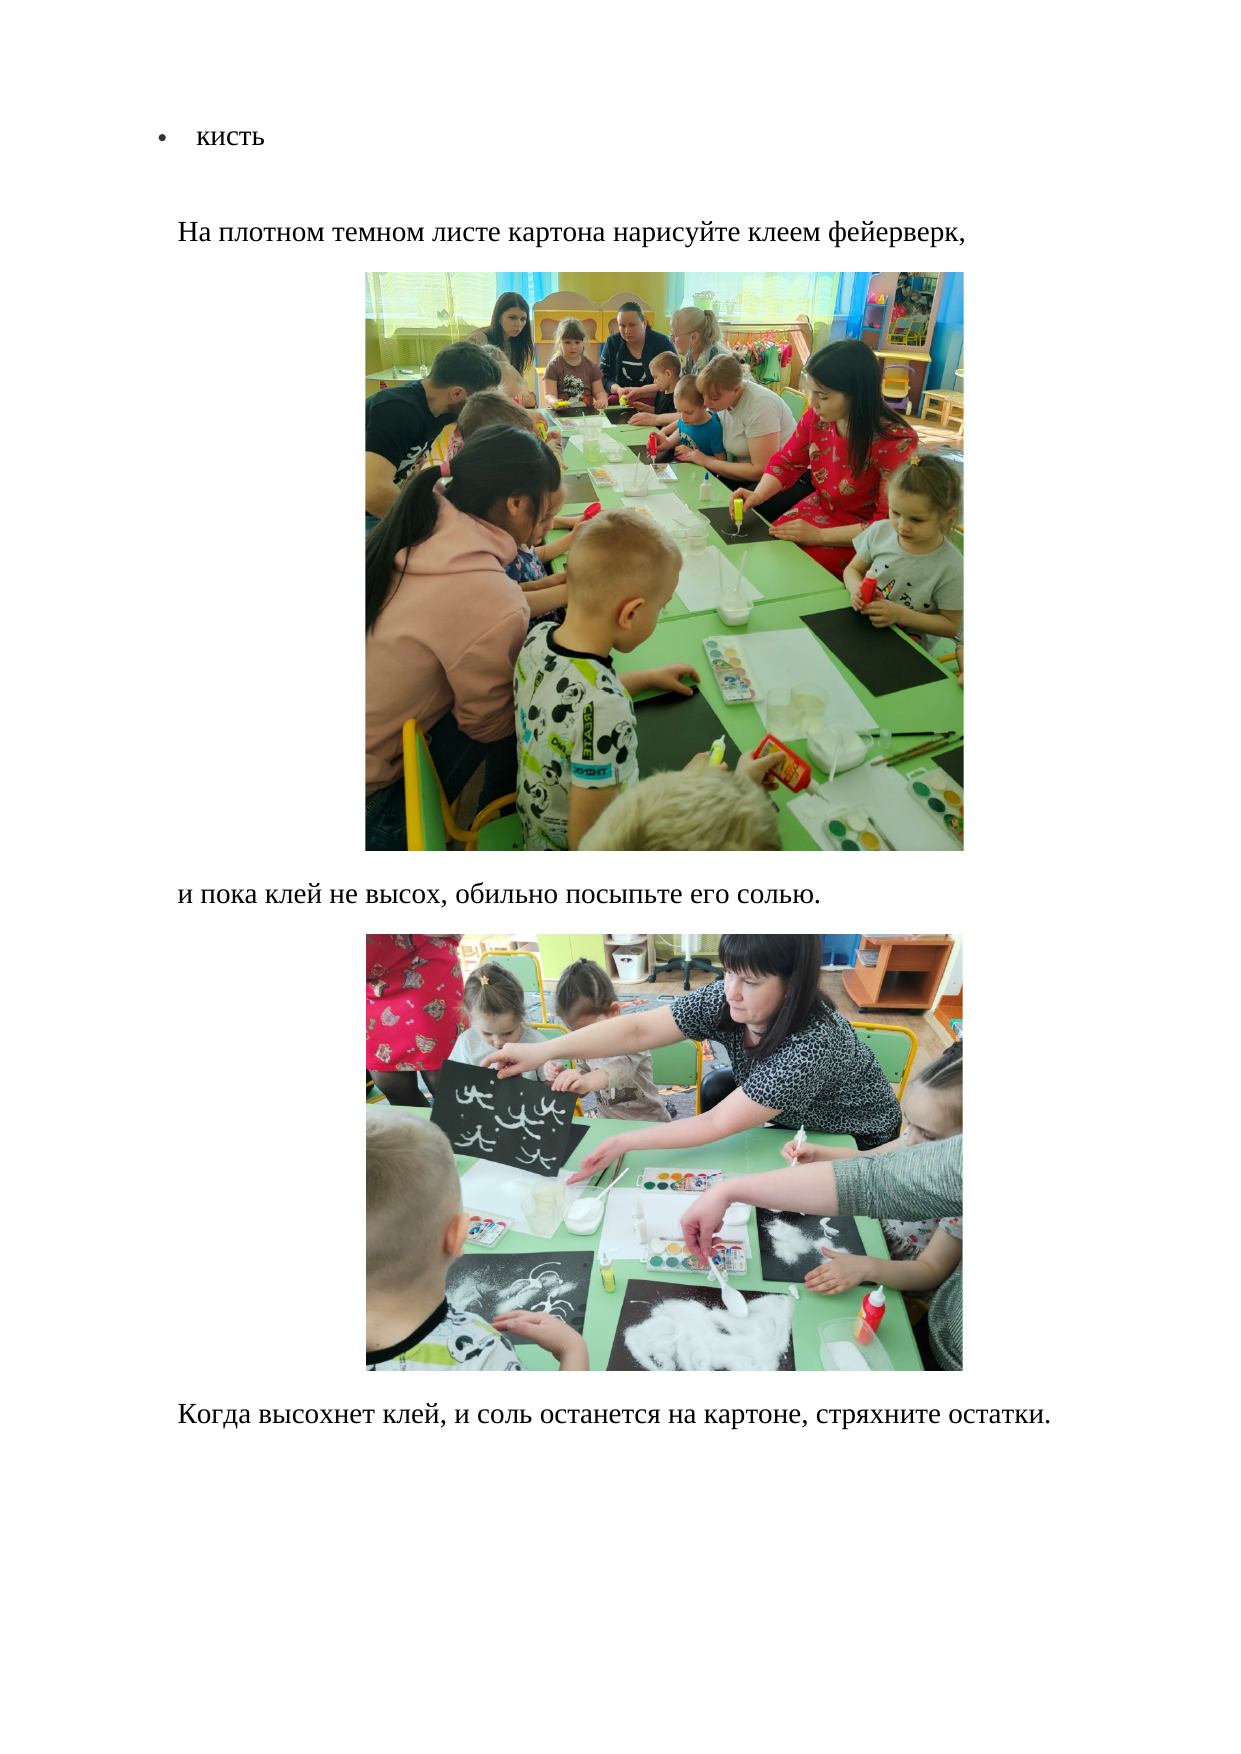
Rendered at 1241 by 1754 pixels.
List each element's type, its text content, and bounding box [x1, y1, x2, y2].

text Когда высохнет клей, и соль останется на картоне, стряхните остатки. [177, 1396, 1152, 1429]
picture [365, 272, 964, 851]
list кисть [158, 118, 1152, 152]
text На плотном темном листе картона нарисуйте клеем фейерверк, [177, 214, 1152, 248]
text и пока клей не высох, обильно посыпьте его солью. [177, 876, 1152, 909]
picture [366, 934, 963, 1371]
